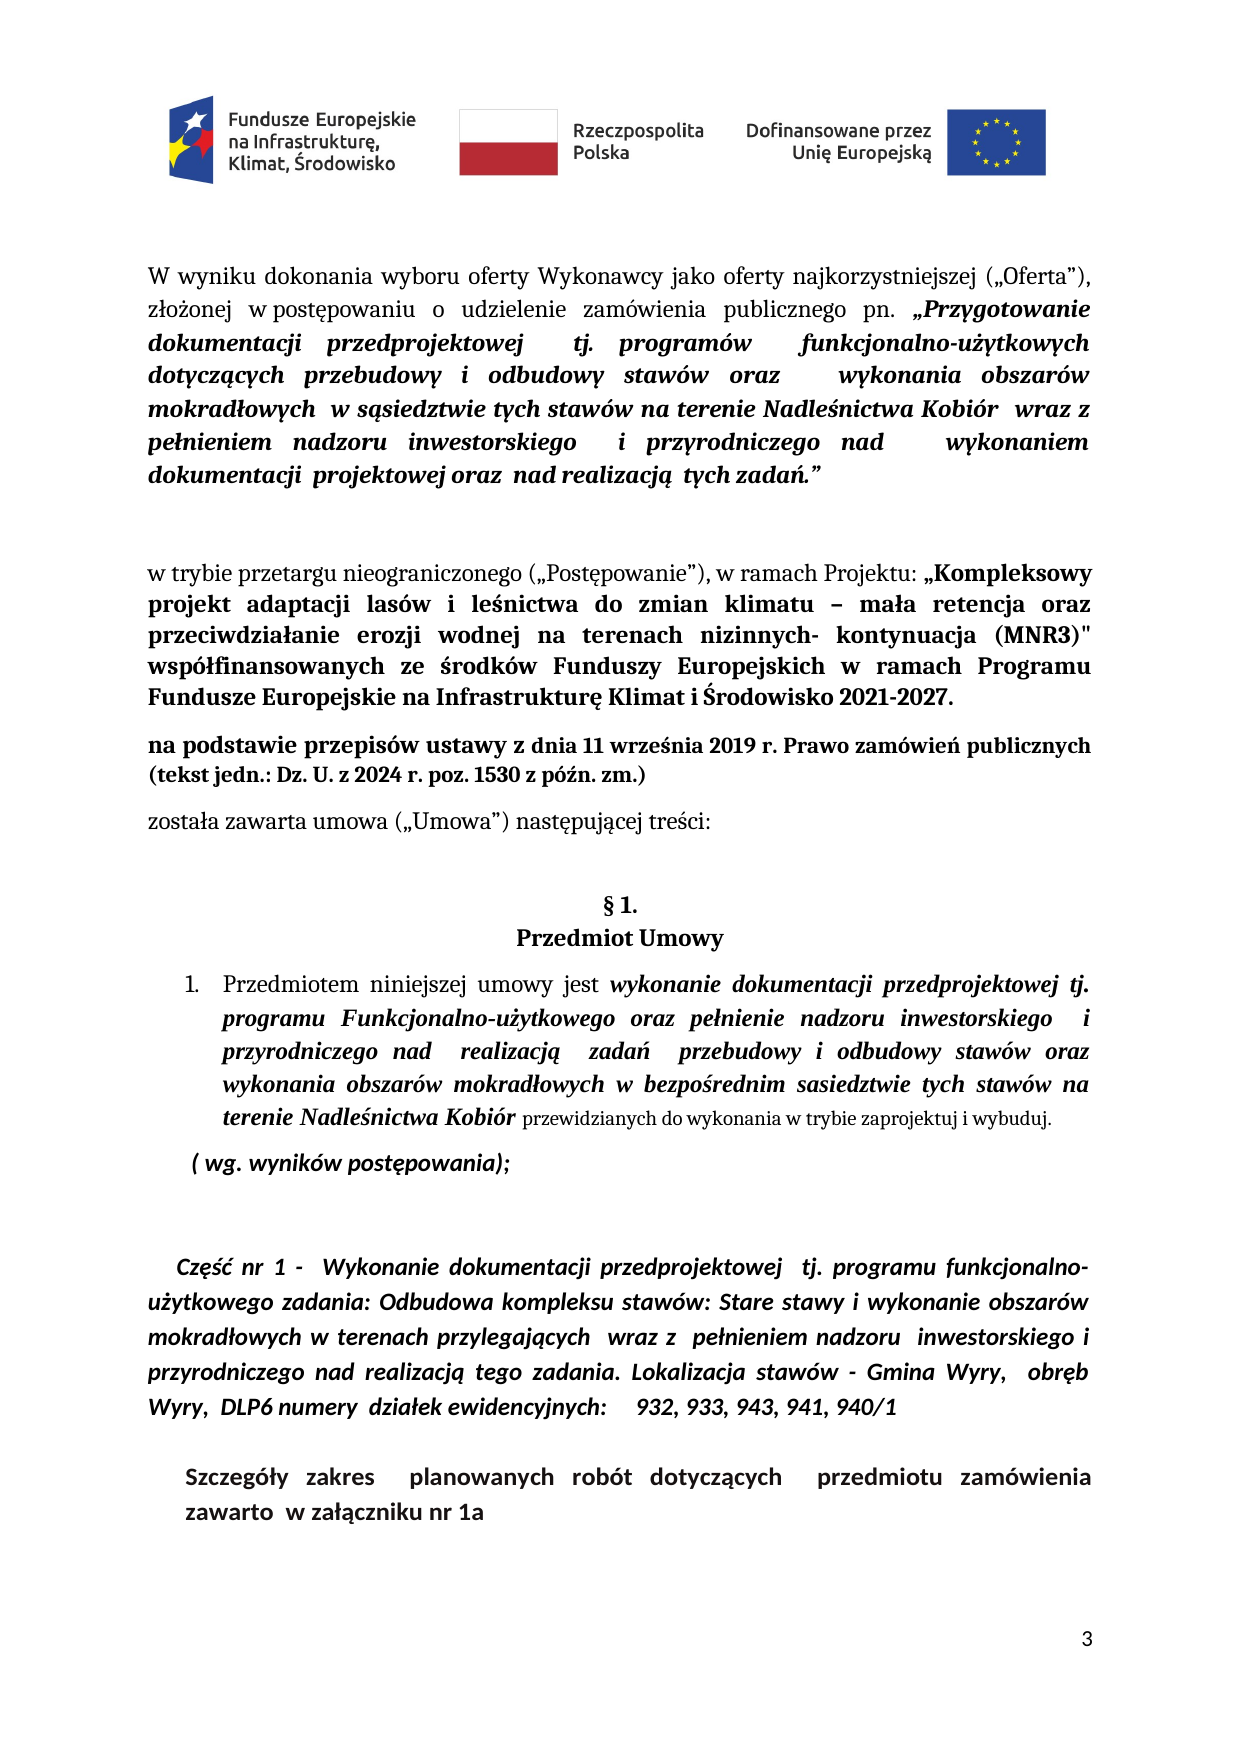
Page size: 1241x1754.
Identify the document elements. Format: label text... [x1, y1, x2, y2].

text Część nr 1 - Wykonanie dokumentacji przedprojektowej tj. programu funkcjonalno-użytkowego zadania: Odbudowa kompleksu stawów: Stare stawy i wykonanie obszarów mokradłowych w terenach przylegających wraz z pełnieniem nadzoru inwestorskiego i przyrodniczego nad realizacją tego zadania. Lokalizacja stawów - Gmina Wyry, obręb Wyry, DLP6 numery działek ewidencyjnych: 932, 933, 943, 941, 940/1 [148, 1251, 1093, 1421]
text 1. [148, 890, 1093, 919]
text została zawarta umowa („Umowa”) następującej treści: [148, 807, 1093, 836]
picture [147, 73, 1069, 206]
text W wyniku dokonania wyboru oferty Wykonawcy jako oferty najkorzystniejszej („Oferta”), złożonej w postępowaniu o udzielenie zamówienia publicznego pn. „Przygotowanie dokumentacji przedprojektowej tj. programów funkcjonalno-użytkowych dotyczących przebudowy i odbudowy stawów oraz wykonania obszarów mokradłowych w sąsiedztwie tych stawów na terenie Nadleśnictwa Kobiór wraz z pełnieniem nadzoru inwestorskiego i przyrodniczego nad wykonaniem dokumentacji projektowej oraz nad realizacją tych zadań.” [148, 262, 1093, 489]
text Przedmiot Umowy [148, 924, 1093, 952]
text w trybie przetargu nieograniczonego („Postępowanie”), w ramach Projektu: „Kompleksowy projekt adaptacji lasów i leśnictwa do zmian klimatu – mała retencja oraz przeciwdziałanie erozji wodnej na terenach nizinnych- kontynuacja (MNR3)" współfinansowanych ze środków Funduszy Europejskich w ramach Programu Fundusze Europejskie na Infrastrukturę Klimat i Środowisko 2021-2027. [148, 559, 1093, 712]
text na podstawie przepisów ustawy z dnia 11 września 2019 r. Prawo zamówień publicznych (tekst jedn.: Dz. U. z 2024 r. poz. 1530 z późn. zm.) [148, 731, 1093, 788]
text Szczegóły zakres planowanych robót dotyczących przedmiotu zamówienia zawarto w załączniku nr 1a [185, 1461, 1093, 1526]
list Przedmiotem niniejszej umowy jest wykonanie dokumentacji przedprojektowej tj. programu Funkcjonalno-użytkowego oraz pełnienie nadzoru inwestorskiego i przyrodniczego nad realizacją zadań przebudowy i odbudowy stawów oraz wykonania obszarów mokradłowych w bezpośrednim sasiedztwie tych stawów na terenie Nadleśnictwa Kobiór przewidzianych do wykonania w trybie zaprojektuj i wybuduj. [185, 969, 1093, 1131]
text ( wg. wyników postępowania); [185, 1148, 1093, 1178]
